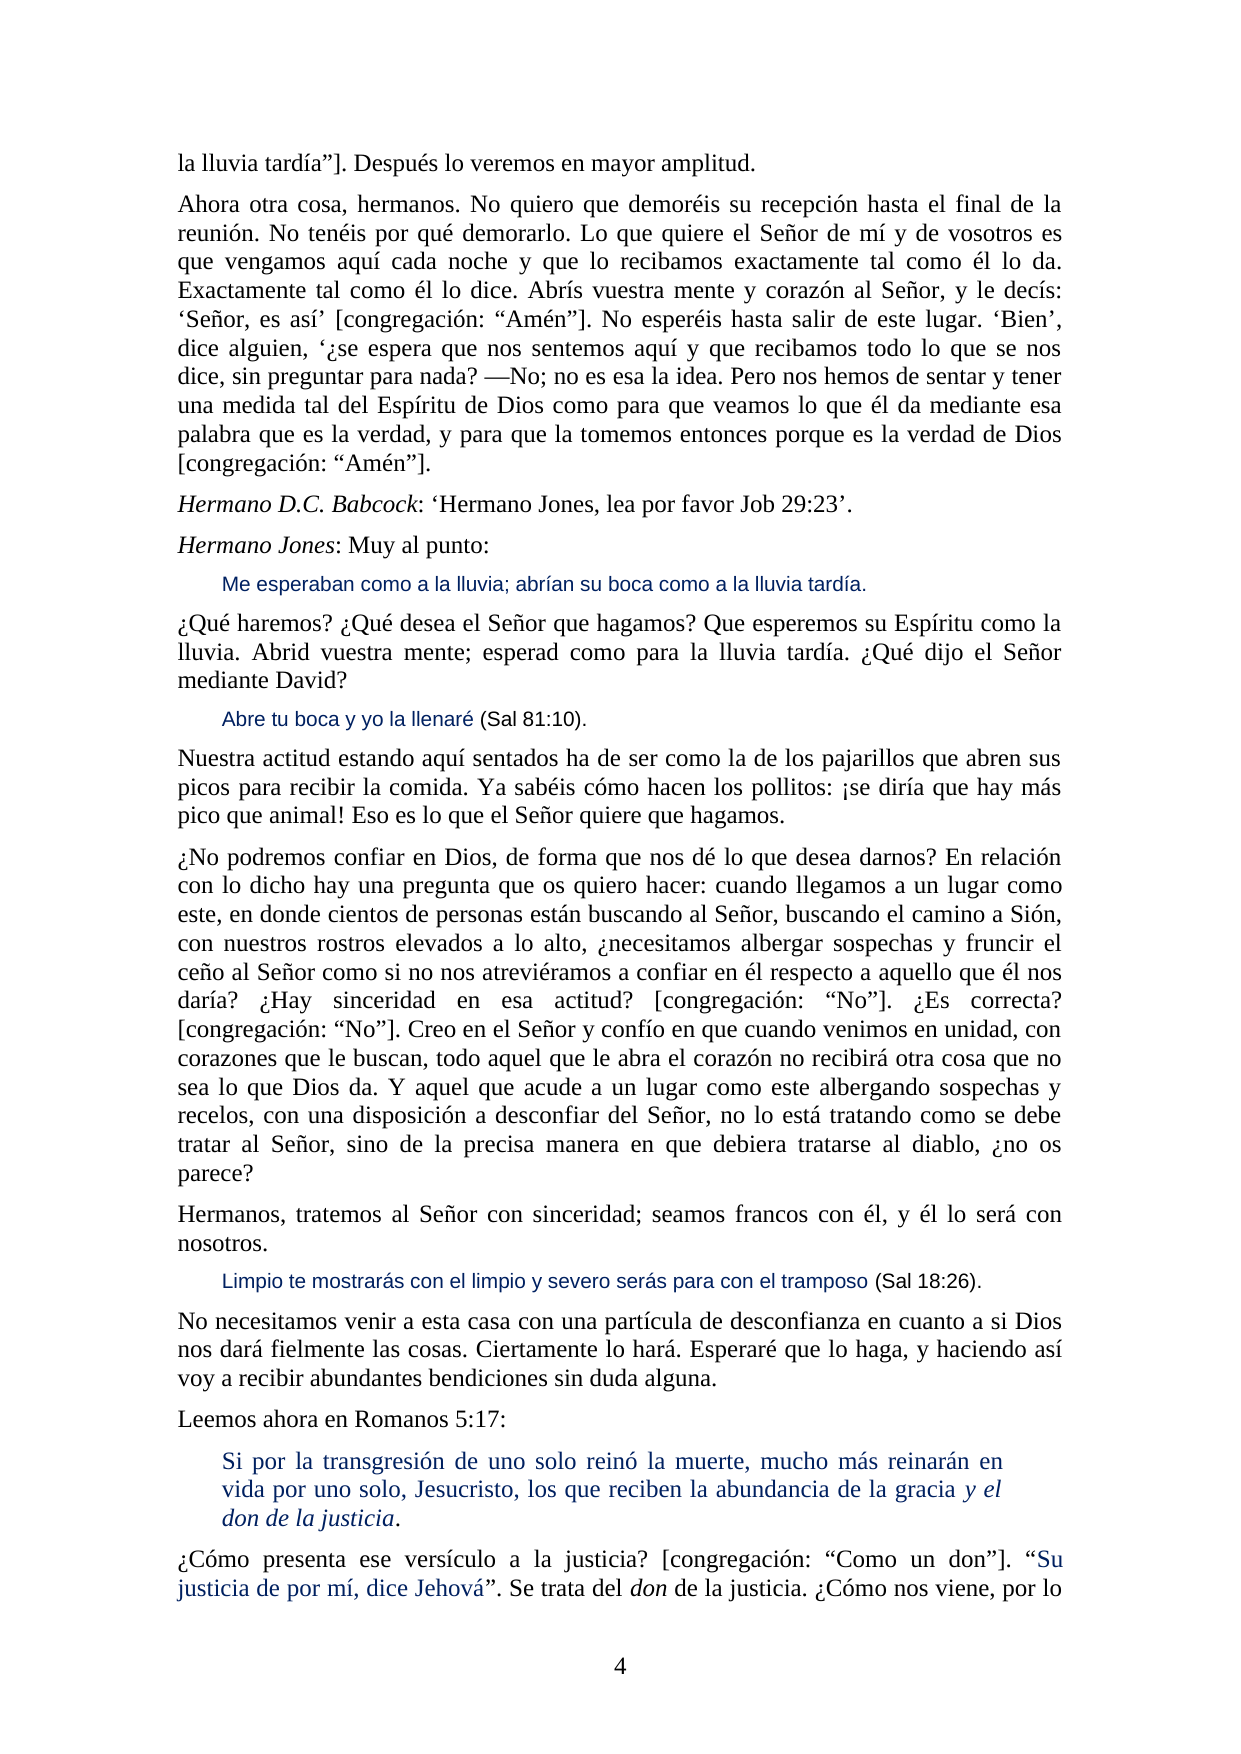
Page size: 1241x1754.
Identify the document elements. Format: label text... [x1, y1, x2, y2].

text Ahora otra cosa, hermanos. No quiero que demoréis su recepción hasta el final de la reunión. No tenéis por qué demorarlo. Lo que quiere el Señor de mí y de vosotros es que vengamos aquí cada noche y que lo recibamos exactamente tal como él lo da. Exactamente tal como él lo dice. Abrís vuestra mente y corazón al Señor, y le decís: ‘Señor, es así’ [congregación: “Amén”]. No esperéis hasta salir de este lugar. ‘Bien’, dice alguien, ‘¿se espera que nos sentemos aquí y que recibamos todo lo que se nos dice, sin preguntar para nada? —No; no es esa la idea. Pero nos hemos de sentar y tener una medida tal del Espíritu de Dios como para que veamos lo que él da mediante esa palabra que es la verdad, y para que la tomemos entonces porque es la verdad de Dios [congregación: “Amén”]. [177, 189, 1063, 476]
text ¿No podremos confiar en Dios, de forma que nos dé lo que desea darnos? En relación con lo dicho hay una pregunta que os quiero hacer: cuando llegamos a un lugar como este, en donde cientos de personas están buscando al Señor, buscando el camino a Sión, con nuestros rostros elevados a lo alto, ¿necesitamos albergar sospechas y fruncir el ceño al Señor como si no nos atreviéramos a confiar en él respecto a aquello que él nos daría? ¿Hay sinceridad en esa actitud? [congregación: “No”]. ¿Es correcta? [congregación: “No”]. Creo en el Señor y confío en que cuando venimos en unidad, con corazones que le buscan, todo aquel que le abra el corazón no recibirá otra cosa que no sea lo que Dios da. Y aquel que acude a un lugar como este albergando sospechas y recelos, con una disposición a desconfiar del Señor, no lo está tratando como se debe tratar al Señor, sino de la precisa manera en que debiera tratarse al diablo, ¿no os parece? [177, 842, 1063, 1187]
text No necesitamos venir a esta casa con una partícula de desconfianza en cuanto a si Dios nos dará fielmente las cosas. Ciertamente lo hará. Esperaré que lo haga, y haciendo así voy a recibir abundantes bendiciones sin duda alguna. [177, 1306, 1063, 1392]
text Limpio te mostrarás con el limpio y severo serás para con el tramposo (Sal 18:26). [222, 1269, 1004, 1293]
text Abre tu boca y yo la llenaré (Sal 81:10). [222, 707, 1004, 731]
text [177, 148, 1063, 176]
text ¿Qué haremos? ¿Qué desea el Señor que hagamos? Que esperemos su Espíritu como la lluvia. Abrid vuestra mente; esperad como para la lluvia tardía. ¿Qué dijo el Señor mediante David? [177, 608, 1063, 694]
text Leemos ahora en Romanos 5:17: [177, 1404, 1063, 1433]
text Nuestra actitud estando aquí sentados ha de ser como la de los pajarillos que abren sus picos para recibir la comida. Ya sabéis cómo hacen los pollitos: ¡se diría que hay más pico que animal! Eso es lo que el Señor quiere que hagamos. [177, 743, 1063, 829]
text Hermano D.C. Babcock: ‘Hermano Jones, lea por favor Job 29:23’. [177, 489, 1063, 518]
text Hermano Jones: Muy al punto: [177, 530, 1063, 559]
text Si por la transgresión de uno solo reinó la muerte, mucho más reinarán en vida por uno solo, Jesucristo, los que reciben la abundancia de la gracia y el don de la justicia. [222, 1446, 1004, 1532]
text Hermanos, tratemos al Señor con sinceridad; seamos francos con él, y él lo será con nosotros. [177, 1199, 1063, 1257]
text Me esperaban como a la lluvia; abrían su boca como a la lluvia tardía. [222, 571, 1004, 595]
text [177, 1544, 1063, 1602]
